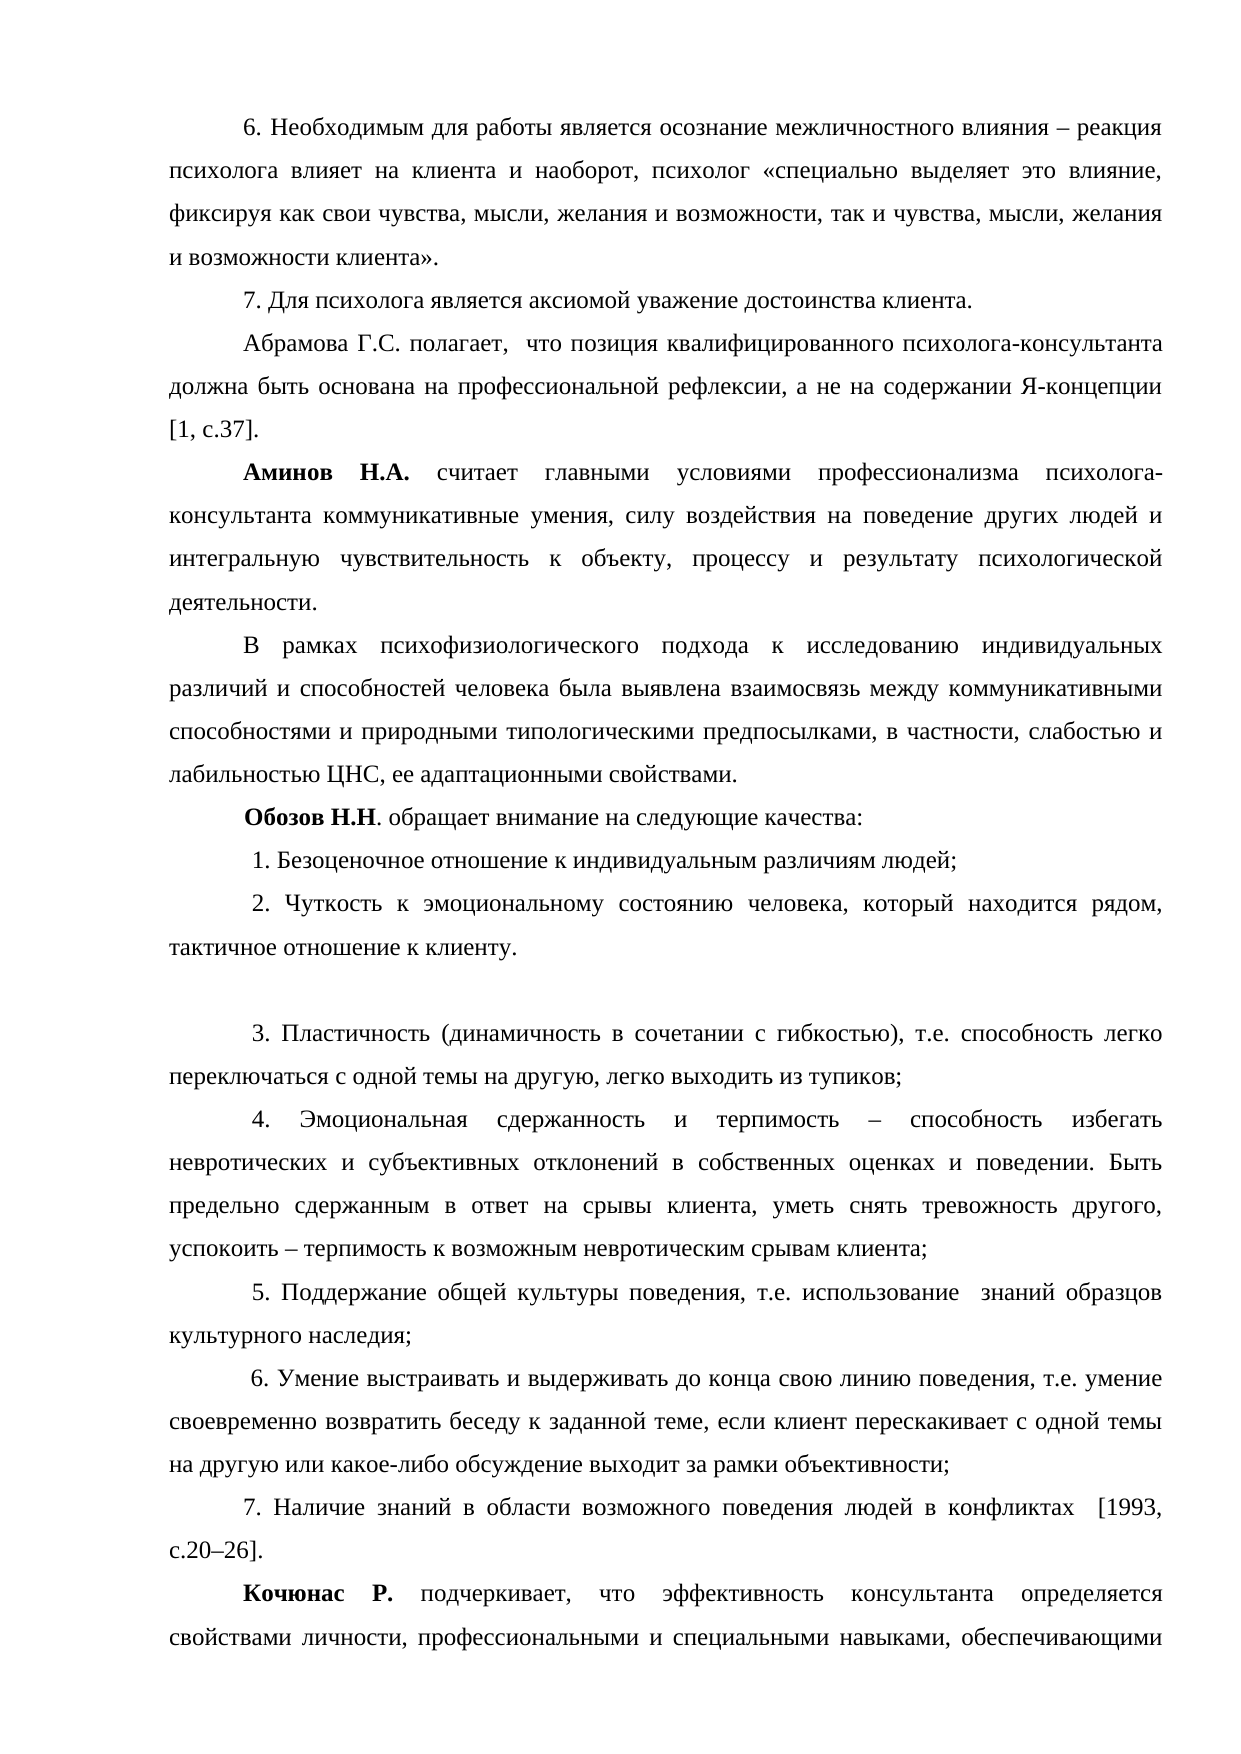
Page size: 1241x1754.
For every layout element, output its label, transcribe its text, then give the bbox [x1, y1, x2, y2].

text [169, 1578, 1163, 1650]
text Абрамова Г.С. полагает, что позиция квалифицированного психолога-консультанта должна быть основана на профессиональной рефлексии, а не на содержании Я-концепции [1, с.37]. [169, 328, 1163, 443]
text 6. Умение выстраивать и выдерживать до конца свою линию поведения, т.е. умение своевременно возвратить беседу к заданной теме, если клиент перескакивает с одной темы на другую или какое-либо обсуждение выходит за рамки объективности; [169, 1363, 1163, 1478]
text Аминов Н.А. считает главными условиями профессионализма психолога-консультанта коммуникативные умения, силу воздействия на поведение других людей и интегральную чувствительность к объекту, процессу и результату психологической деятельности. [169, 457, 1163, 615]
text 3. Пластичность (динамичность в сочетании с гибкостью), т.е. способность легко переключаться с одной темы на другую, легко выходить из тупиков; [169, 1018, 1163, 1090]
list Для психолога является аксиомой уважение достоинства клиента. [169, 285, 1163, 313]
text 2. Чуткость к эмоциональному состоянию человека, который находится рядом, тактичное отношение к клиенту. [169, 888, 1163, 960]
text Обозов Н.Н. обращает внимание на следующие качества: [169, 802, 1163, 831]
text 4. Эмоциональная сдержанность и терпимость – способность избегать невротических и субъективных отклонений в собственных оценках и поведении. Быть предельно сдержанным в ответ на срывы клиента, уметь снять тревожность другого, успокоить – терпимость к возможным невротическим срывам клиента; [169, 1104, 1163, 1262]
text 5. Поддержание общей культуры поведения, т.е. использование знаний образцов культурного наследия; [169, 1277, 1163, 1348]
text 7. Наличие знаний в области возможного поведения людей в конфликтах [1993, с.20–26]. [169, 1492, 1163, 1564]
text В рамках психофизиологического подхода к исследованию индивидуальных различий и способностей человека была выявлена взаимосвязь между коммуникативными способностями и природными типологическими предпосылками, в частности, слабостью и лабильностью ЦНС, ее адаптационными свойствами. [169, 630, 1163, 788]
list Необходимым для работы является осознание межличностного влияния – реакция психолога влияет на клиента и наоборот, психолог «специально выделяет это влияние, фиксируя как свои чувства, мысли, желания и возможности, так и чувства, мысли, желания и возможности клиента». [169, 112, 1163, 270]
text 1. Безоценочное отношение к индивидуальным различиям людей; [169, 845, 1163, 874]
